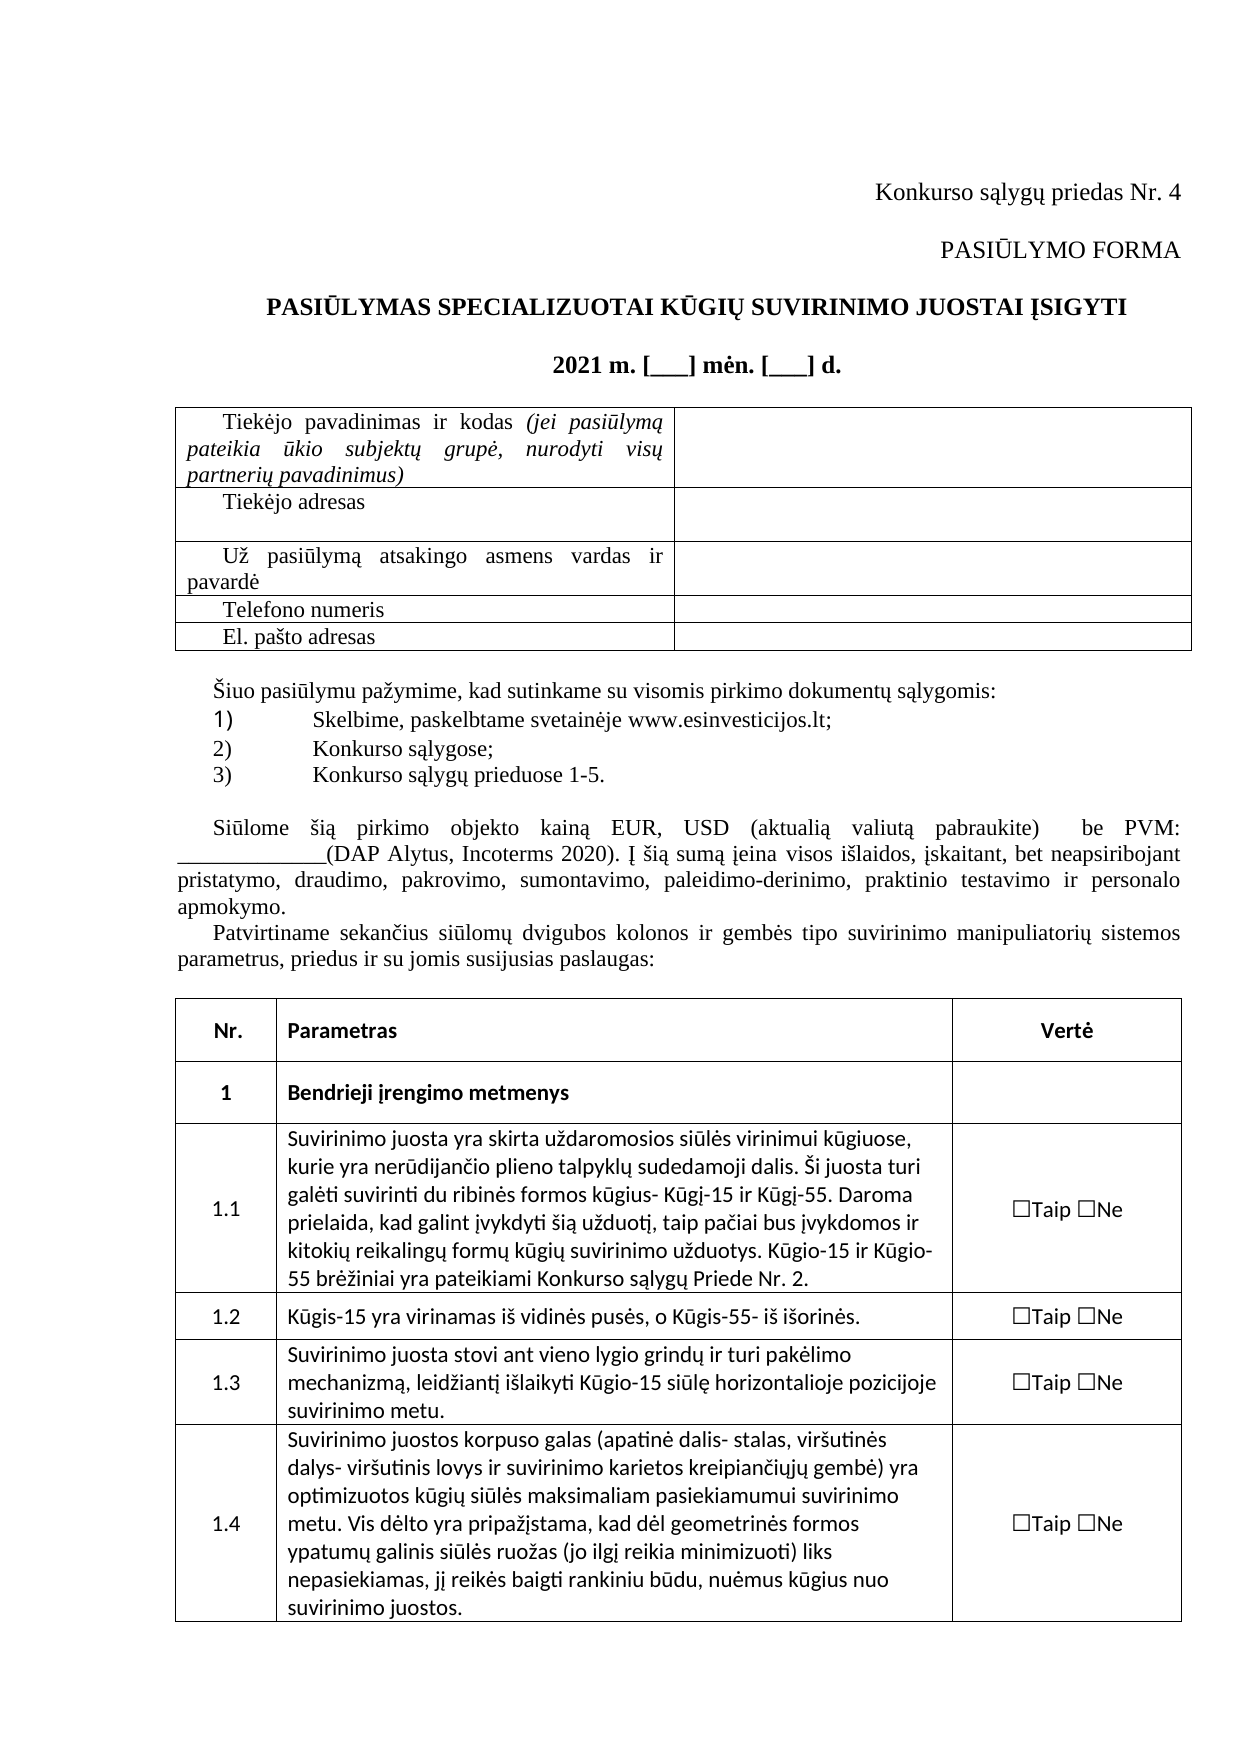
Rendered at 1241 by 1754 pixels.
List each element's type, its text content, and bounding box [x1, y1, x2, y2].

text 2021 m. [___] mėn. [___] d. [177, 350, 1181, 378]
text Patvirtiname sekančius siūlomų dvigubos kolonos ir gembės tipo suvirinimo manipuliatorių sistemos parametrus, priedus ir su jomis susijusias paslaugas: [177, 919, 1181, 972]
table_cell ☐Taip ☐Ne [953, 1293, 1181, 1339]
text Konkurso sąlygų priedas Nr. 4 [177, 177, 1181, 206]
table_cell Tiekėjo adresas [176, 488, 674, 541]
table_cell 1.2 [176, 1293, 276, 1339]
table_cell Už pasiūlymą atsakingo asmens vardas ir pavardė [176, 542, 674, 595]
text Šiuo pasiūlymu pažymime, kad sutinkame su visomis pirkimo dokumentų sąlygomis: [177, 677, 1181, 703]
text PASIŪLYMAS SPECIALIZUOTAI KŪGIŲ SUVIRINIMO JUOSTAI ĮSIGYTI [177, 292, 1181, 321]
table_cell 1 [176, 1062, 276, 1123]
table_cell Kūgis-15 yra virinamas iš vidinės pusės, o Kūgis-55- iš išorinės. [277, 1293, 952, 1339]
list Konkurso sąlygų prieduose 1-5. [177, 761, 1181, 787]
table_cell 1.1 [176, 1124, 276, 1292]
table_header Parametras [277, 999, 952, 1061]
table_cell ☐Taip ☐Ne [953, 1124, 1181, 1292]
table_header Vertė [953, 999, 1181, 1061]
table_cell Bendrieji įrengimo metmenys [277, 1062, 952, 1123]
table_cell Suvirinimo juostos korpuso galas (apatinė dalis- stalas, viršutinės dalys- viršutinis lovys ir suvirinimo karietos kreipiančiųjų gembė) yra optimizuotos kūgių siūlės maksimaliam pasiekiamumui suvirinimo metu. Vis dėlto yra pripažįstama, kad dėl geometrinės formos ypatumų galinis siūlės ruožas (jo ilgį reikia minimizuoti) liks nepasiekiamas, jį reikės baigti rankiniu būdu, nuėmus kūgius nuo suvirinimo juostos. [277, 1425, 952, 1621]
table_cell [675, 488, 1191, 541]
list Skelbime, paskelbtame svetainėje www.esinvesticijos.lt; [177, 703, 1181, 734]
table_cell Suvirinimo juosta stovi ant vieno lygio grindų ir turi pakėlimo mechanizmą, leidžiantį išlaikyti Kūgio-15 siūlę horizontalioje pozicijoje suvirinimo metu. [277, 1340, 952, 1424]
table_cell El. pašto adresas [176, 623, 674, 649]
table_cell [675, 542, 1191, 595]
table_cell 1.3 [176, 1340, 276, 1424]
table_cell [675, 623, 1191, 649]
table_header Tiekėjo pavadinimas ir kodas (jei pasiūlymą pateikia ūkio subjektų grupė, nurodyti visų partnerių pavadinimus) [176, 408, 674, 487]
table_header [675, 408, 1191, 487]
list Konkurso sąlygose; [177, 734, 1181, 761]
table_cell ☐Taip ☐Ne [953, 1340, 1181, 1424]
text Siūlome šią pirkimo objekto kainą EUR, USD (aktualią valiutą pabraukite) be PVM: _____________(DAP Alytus, Incoterms 2020). Į šią sumą įeina visos išlaidos, įskaitant, bet neapsiribojant pristatymo, draudimo, pakrovimo, sumontavimo, paleidimo-derinimo, praktinio testavimo ir personalo apmokymo. [177, 814, 1181, 919]
text PASIŪLYMO FORMA [177, 235, 1181, 263]
table_cell [675, 596, 1191, 622]
table_header Nr. [176, 999, 276, 1061]
table_cell [953, 1062, 1181, 1123]
table_cell ☐Taip ☐Ne [953, 1425, 1181, 1621]
table_cell Suvirinimo juosta yra skirta uždaromosios siūlės virinimui kūgiuose, kurie yra nerūdijančio plieno talpyklų sudedamoji dalis. Ši juosta turi galėti suvirinti du ribinės formos kūgius- Kūgį-15 ir Kūgį-55. Daroma prielaida, kad galint įvykdyti šią užduotį, taip pačiai bus įvykdomos ir kitokių reikalingų formų kūgių suvirinimo užduotys. Kūgio-15 ir Kūgio-55 brėžiniai yra pateikiami Konkurso sąlygų Priede Nr. 2. [277, 1124, 952, 1292]
table_cell Telefono numeris [176, 596, 674, 622]
table_cell 1.4 [176, 1425, 276, 1621]
